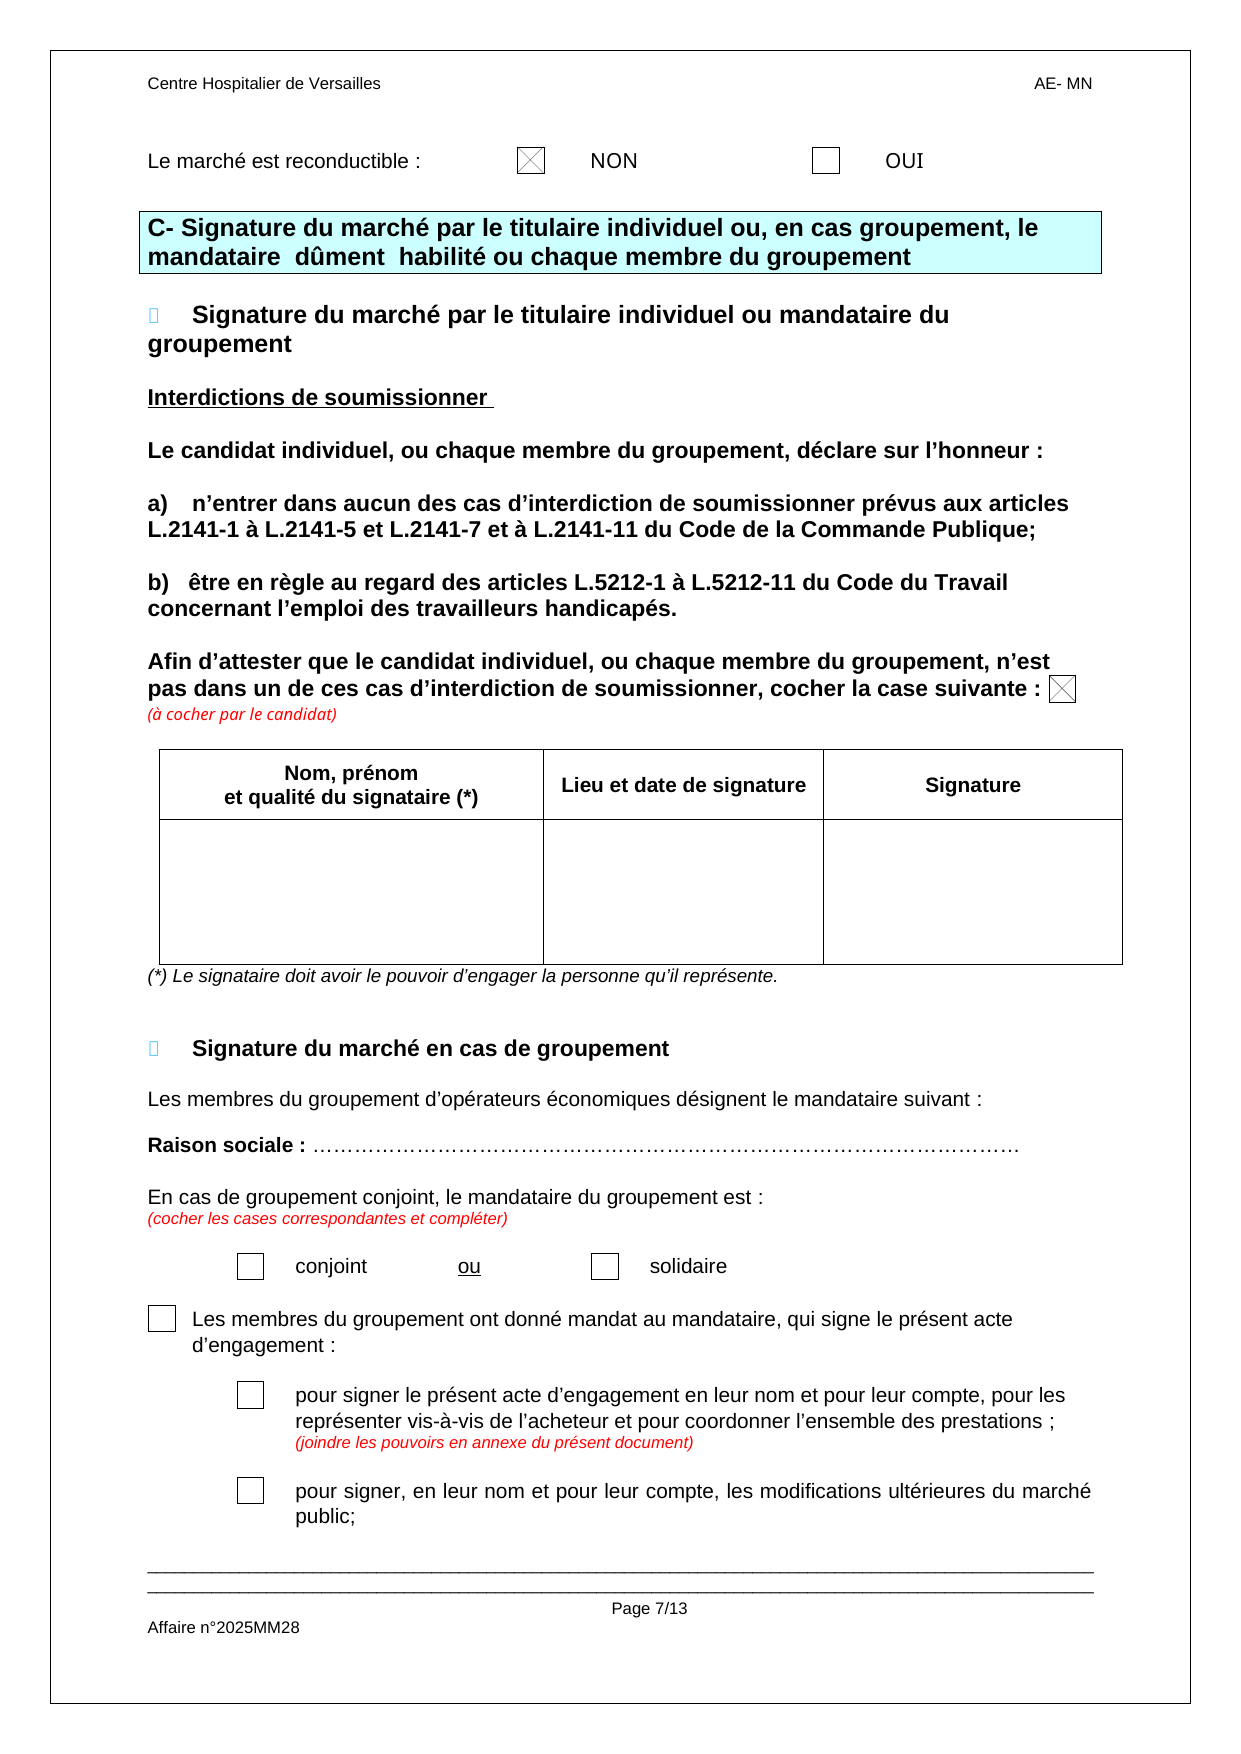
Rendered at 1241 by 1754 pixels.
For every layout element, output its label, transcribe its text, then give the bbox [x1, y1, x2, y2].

text Raison sociale : ………………………………………………………………………………………… [147, 1132, 1093, 1184]
text b) être en règle au regard des articles L.5212-1 à L.5212-11 du Code du Travail concernant l’emploi des travailleurs handicapés. [147, 569, 1093, 622]
text Le candidat individuel, ou chaque membre du groupement, déclare sur l’honneur : [147, 437, 1093, 463]
text Les membres du groupement ont donné mandat au mandataire, qui signe le présent acte d’engagement : [147, 1304, 1093, 1356]
text C- Signature du marché par le titulaire individuel ou, en cas groupement, le mandataire dûment habilité ou chaque membre du groupement [140, 212, 1101, 273]
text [236, 1433, 1093, 1452]
text Le marché est reconductible : NON OUI [544, 146, 1093, 174]
table_header Lieu et date de signature [544, 750, 823, 819]
text Afin d’attester que le candidat individuel, ou chaque membre du groupement, n’est pas dans un de ces cas d’interdiction de soumissionner, cocher la case suivante : (à cocher par le candidat) [147, 648, 1093, 725]
text En cas de groupement conjoint, le mandataire du groupement est : [147, 1184, 1093, 1208]
text (cocher les cases correspondantes et compléter) [147, 1208, 1093, 1228]
table_cell [544, 820, 823, 964]
text pour signer, en leur nom et pour leur compte, les modifications ultérieures du marché public; [236, 1476, 1093, 1528]
table_cell [160, 820, 543, 964]
table_header Signature [824, 750, 1122, 819]
text Le marché est reconductible : NON OUI [147, 146, 517, 174]
text Interdictions de soumissionner [147, 384, 1093, 411]
table_header Nom, prénom et qualité du signataire (*) [160, 750, 543, 819]
text (*) Le signataire doit avoir le pouvoir d’engager la personne qu’il représente. [147, 965, 1093, 986]
table_cell [824, 820, 1122, 964]
text Les membres du groupement d’opérateurs économiques désignent le mandataire suivant : [147, 1087, 1093, 1111]
text  Signature du marché en cas de groupement [147, 1034, 1093, 1063]
text  Signature du marché par le titulaire individuel ou mandataire du groupement [147, 300, 1093, 358]
text a) n’entrer dans aucun des cas d’interdiction de soumissionner prévus aux articles L.2141-1 à L.2141-5 et L.2141-7 et à L.2141-11 du Code de la Commande Publique; [147, 490, 1093, 542]
text conjoint ou solidaire [147, 1252, 1093, 1280]
text pour signer le présent acte d’engagement en leur nom et pour leur compte, pour les représenter vis-à-vis de l’acheteur et pour coordonner l’ensemble des prestations ; [236, 1380, 1093, 1433]
